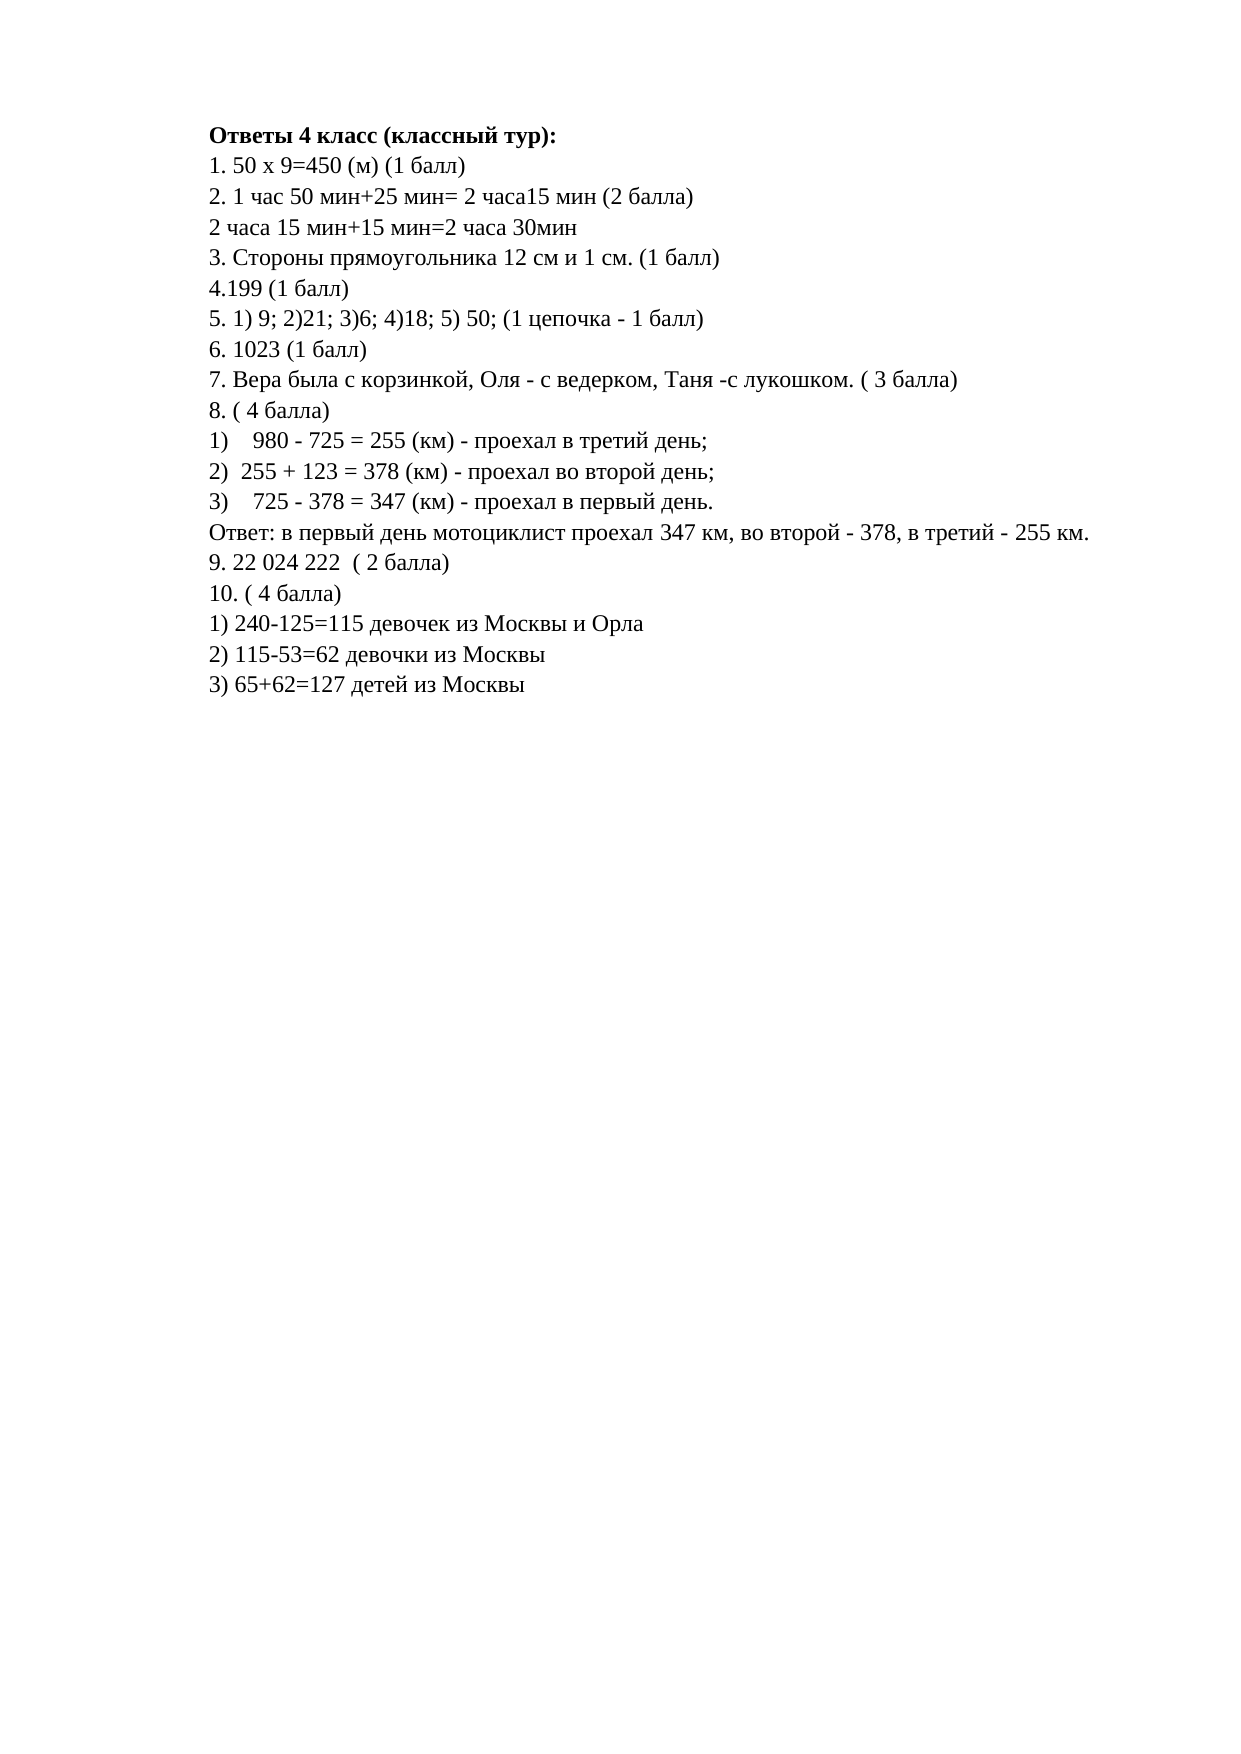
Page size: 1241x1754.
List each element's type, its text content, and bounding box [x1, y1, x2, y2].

text 4.199 (1 балл) [177, 271, 1152, 301]
text 9. 22 024 222 ( 2 балла) [177, 545, 1152, 576]
text 1. 50 х 9=450 (м) (1 балл) [177, 149, 1152, 179]
text 7. Вера была с корзинкой, Оля - с ведерком, Таня -с лукошком. ( 3 балла) [177, 362, 1152, 393]
text 3. Стороны прямоугольника 12 см и 1 см. (1 балл) [177, 240, 1152, 271]
text 10. ( 4 балла) [177, 576, 1152, 606]
text 1) 240-125=115 девочек из Москвы и Орла [177, 606, 1152, 637]
text 5. 1) 9; 2)21; 3)6; 4)18; 5) 50; (1 цепочка - 1 балл) [177, 301, 1152, 332]
text 2 часа 15 мин+15 мин=2 часа 30мин [177, 210, 1152, 240]
text 2. 1 час 50 мин+25 мин= 2 часа15 мин (2 балла) [177, 179, 1152, 210]
text 2) 255 + 123 = 378 (км) - проехал во второй день; [177, 454, 1152, 484]
text 6. 1023 (1 балл) [177, 332, 1152, 362]
text 8. ( 4 балла) [177, 393, 1152, 423]
text Ответ: в первый день мотоциклист проехал 347 км, во второй - 378, в третий - 255 км. [177, 515, 1152, 545]
text 3) 725 - 378 = 347 (км) - проехал в первый день. [177, 484, 1152, 515]
text 3) 65+62=127 детей из Москвы [177, 667, 1152, 698]
text 1) 980 - 725 = 255 (км) - проехал в третий день; [177, 423, 1152, 454]
text 2) 115-53=62 девочки из Москвы [177, 637, 1152, 667]
text Ответы 4 класс (классный тур): [177, 118, 1152, 149]
